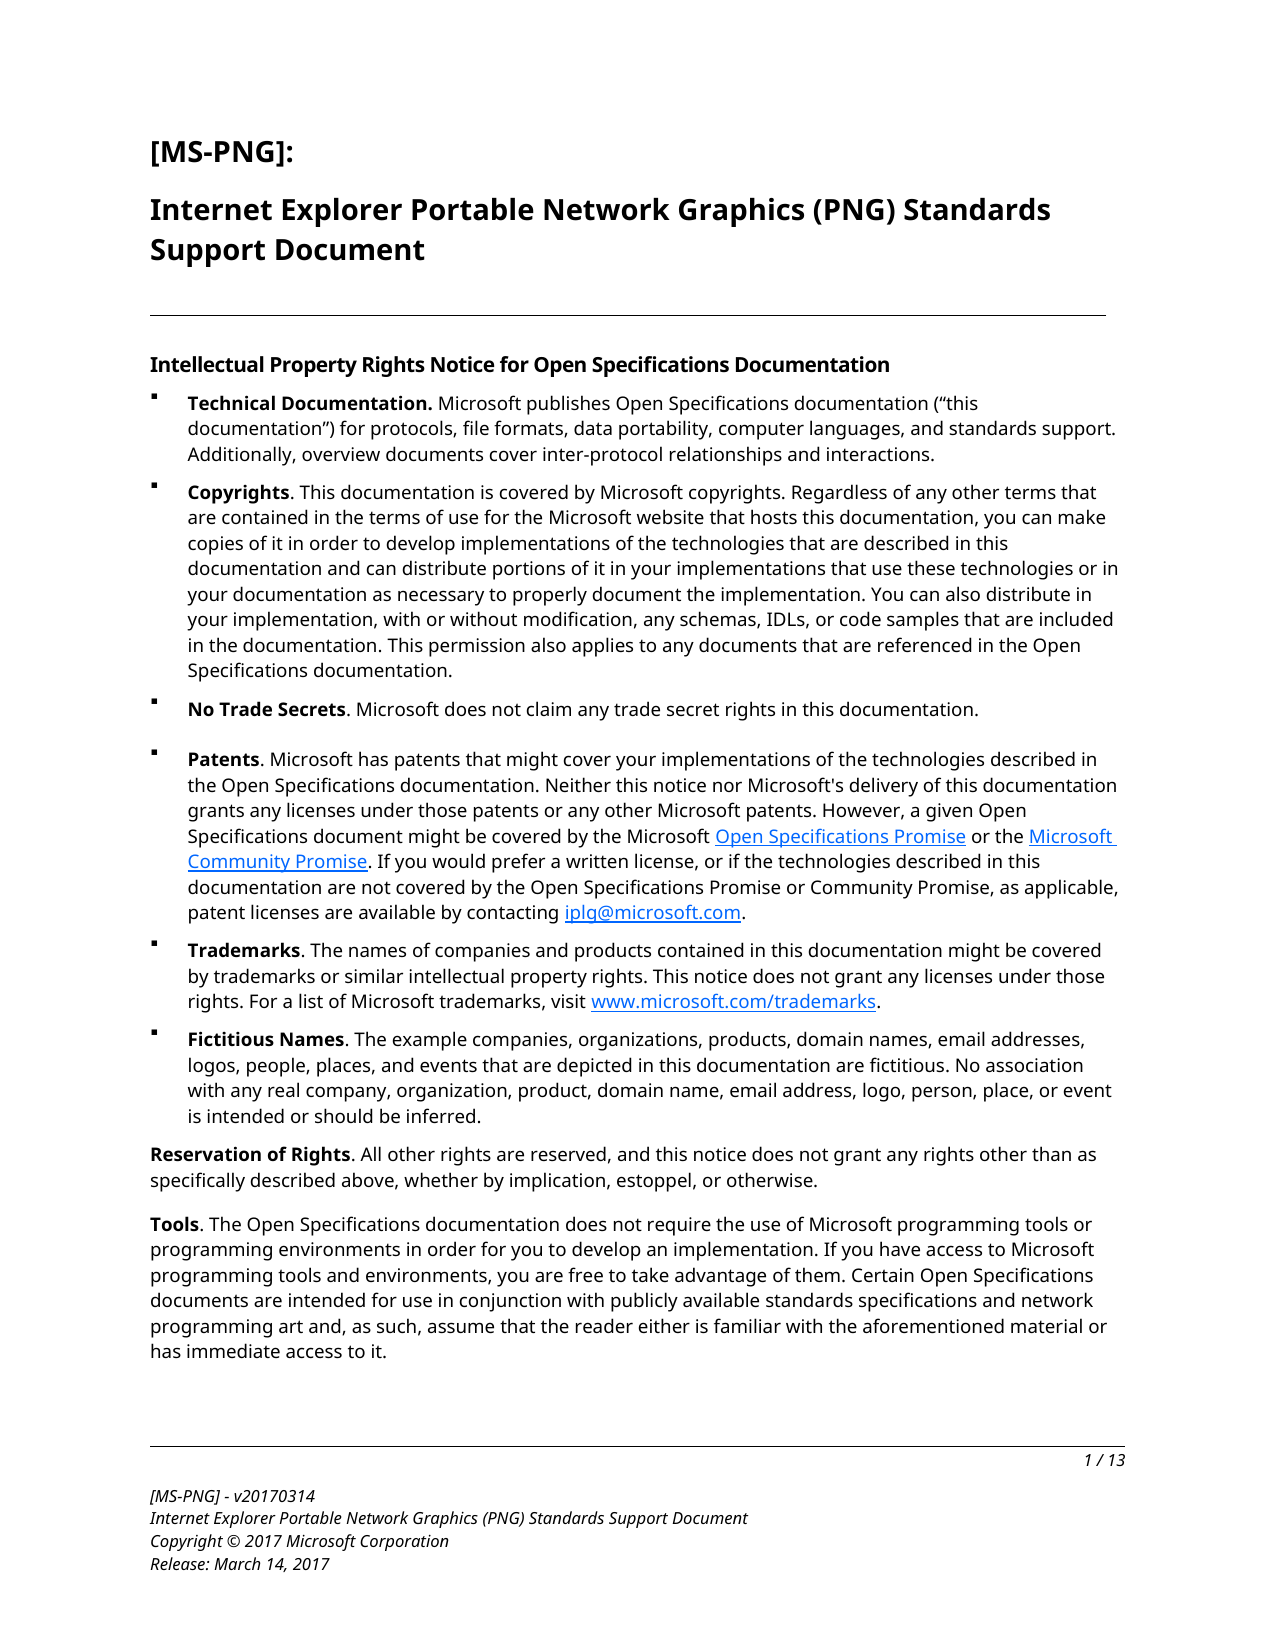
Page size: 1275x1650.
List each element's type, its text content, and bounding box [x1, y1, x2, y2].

text Internet Explorer Portable Network Graphics (PNG) Standards Support Document [150, 190, 1125, 269]
list Fictitious Names. The example companies, organizations, products, domain names, email addresses, logos, people, places, and events that are depicted in this documentation are fictitious. No association with any real company, organization, product, domain name, email address, logo, person, place, or event is intended or should be inferred. [150, 1027, 1125, 1129]
text [MS-PNG]: [150, 131, 1125, 171]
list No Trade Secrets. Microsoft does not claim any trade secret rights in this documentation. [150, 696, 1125, 721]
text Intellectual Property Rights Notice for Open Specifications Documentation [150, 350, 1125, 378]
list Copyrights. This documentation is covered by Microsoft copyrights. Regardless of any other terms that are contained in the terms of use for the Microsoft website that hosts this documentation, you can make copies of it in order to develop implementations of the technologies that are described in this documentation and can distribute portions of it in your implementations that use these technologies or in your documentation as necessary to properly document the implementation. You can also distribute in your implementation, with or without modification, any schemas, IDLs, or code samples that are included in the documentation. This permission also applies to any documents that are referenced in the Open Specifications documentation. [150, 479, 1125, 683]
list Patents. Microsoft has patents that might cover your implementations of the technologies described in the Open Specifications documentation. Neither this notice nor Microsoft's delivery of this documentation grants any licenses under those patents or any other Microsoft patents. However, a given Open Specifications document might be covered by the Microsoft Open Specifications Promise or the Microsoft Community Promise. If you would prefer a written license, or if the technologies described in this documentation are not covered by the Open Specifications Promise or Community Promise, as applicable, patent licenses are available by contacting iplg@microsoft.com. [150, 747, 1125, 925]
list Trademarks. The names of companies and products contained in this documentation might be covered by trademarks or similar intellectual property rights. This notice does not grant any licenses under those rights. For a list of Microsoft trademarks, visit www.microsoft.com/trademarks. [150, 938, 1125, 1014]
text Tools. The Open Specifications documentation does not require the use of Microsoft programming tools or programming environments in order for you to develop an implementation. If you have access to Microsoft programming tools and environments, you are free to take advantage of them. Certain Open Specifications documents are intended for use in conjunction with publicly available standards specifications and network programming art and, as such, assume that the reader either is familiar with the aforementioned material or has immediate access to it. [150, 1211, 1125, 1364]
list Technical Documentation. Microsoft publishes Open Specifications documentation (“this documentation”) for protocols, file formats, data portability, computer languages, and standards support. Additionally, overview documents cover inter-protocol relationships and interactions. [150, 390, 1125, 467]
text Reservation of Rights. All other rights are reserved, and this notice does not grant any rights other than as specifically described above, whether by implication, estoppel, or otherwise. [150, 1141, 1125, 1192]
